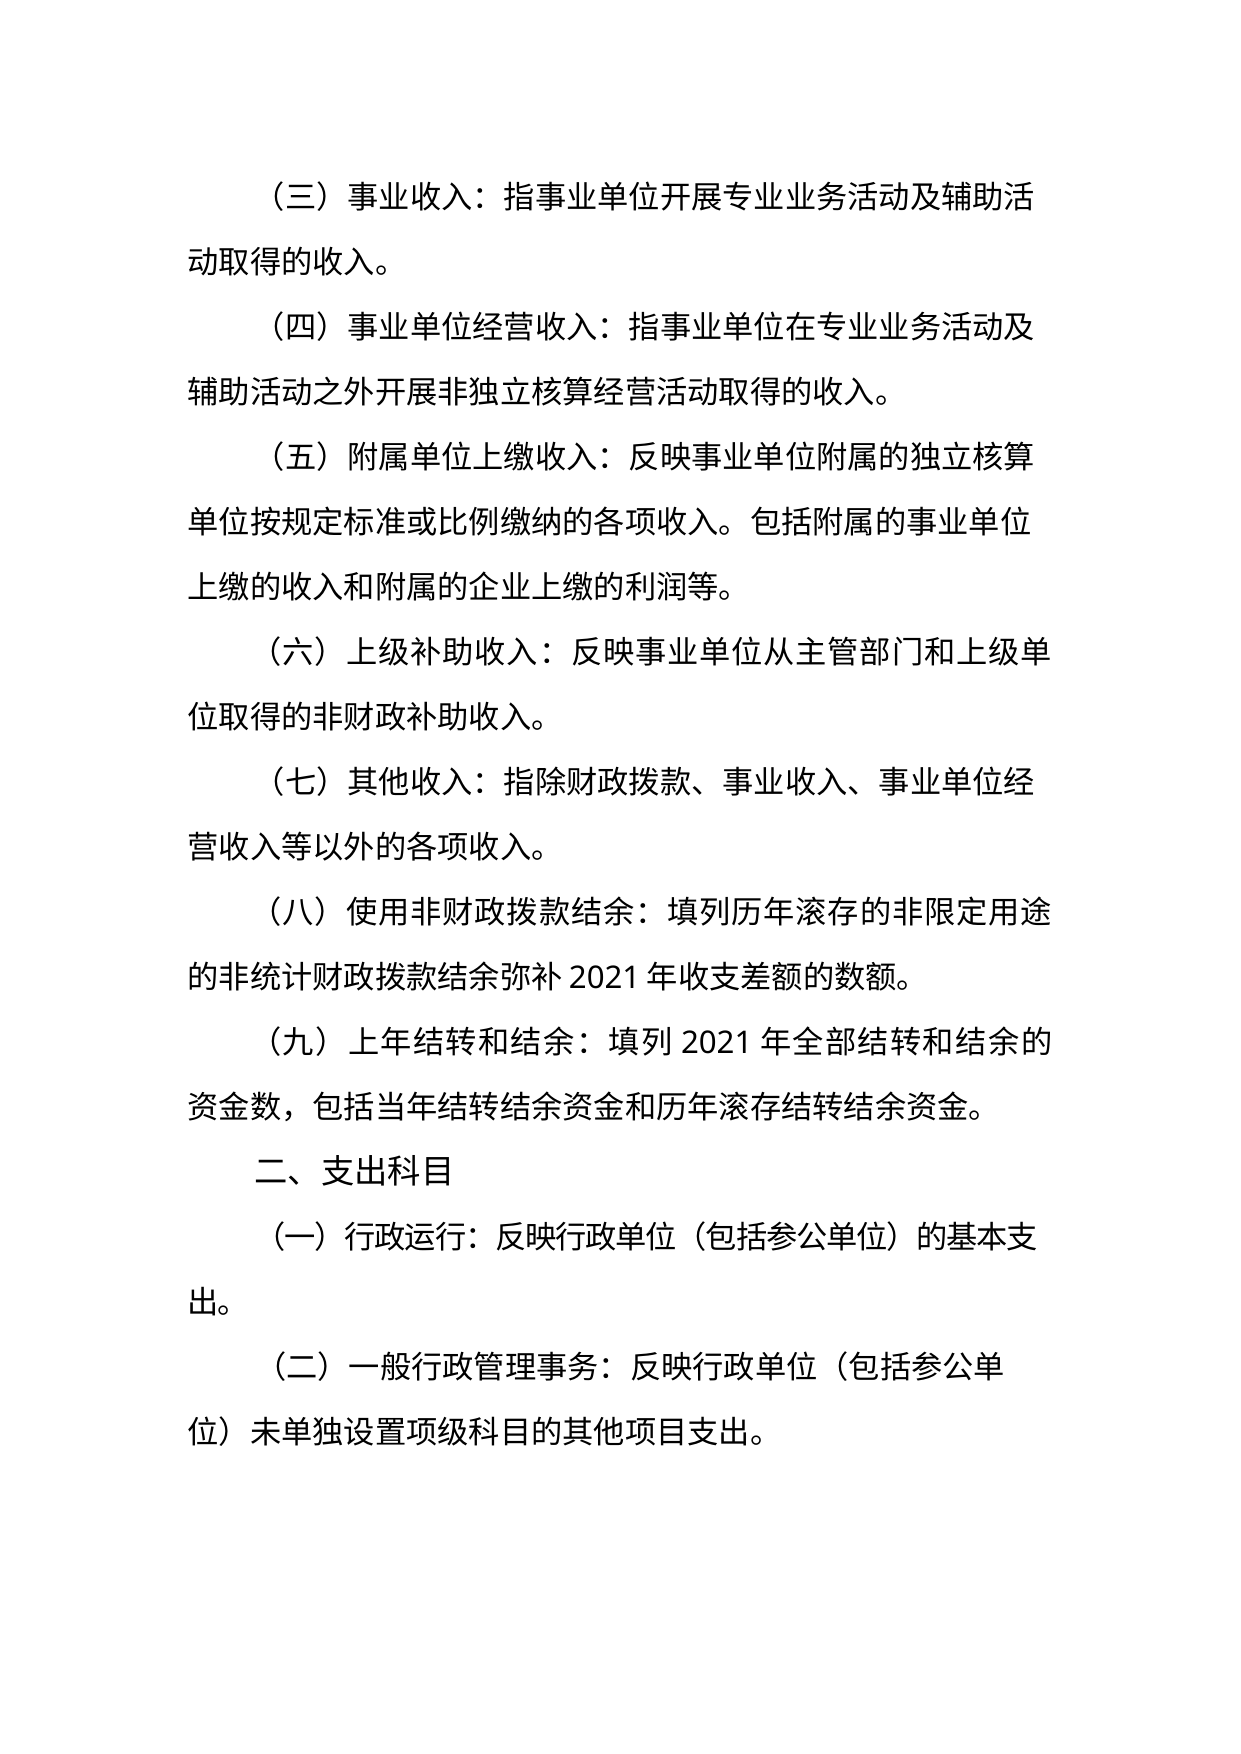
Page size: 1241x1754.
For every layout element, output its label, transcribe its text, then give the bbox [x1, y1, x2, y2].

text （八）使用非财政拨款结余：填列历年滚存的非限定用途的非统计财政拨款结余弥补2021年收支差额的数额。 [187, 877, 1053, 1007]
text （五）附属单位上缴收入：反映事业单位附属的独立核算单位按规定标准或比例缴纳的各项收入。包括附属的事业单位上缴的收入和附属的企业上缴的利润等。 [187, 422, 1053, 617]
text （一）行政运行：反映行政单位（包括参公单位）的基本支出。 [187, 1202, 1053, 1332]
text （七）其他收入：指除财政拨款、事业收入、事业单位经营收入等以外的各项收入。 [187, 747, 1053, 877]
text （四）事业单位经营收入：指事业单位在专业业务活动及辅助活动之外开展非独立核算经营活动取得的收入。 [187, 292, 1053, 422]
text （三）事业收入：指事业单位开展专业业务活动及辅助活动取得的收入。 [187, 162, 1053, 292]
text （九）上年结转和结余：填列2021年全部结转和结余的资金数，包括当年结转结余资金和历年滚存结转结余资金。 [187, 1007, 1053, 1137]
text 二、支出科目 [187, 1137, 1053, 1202]
text （六）上级补助收入：反映事业单位从主管部门和上级单位取得的非财政补助收入。 [187, 617, 1053, 747]
text （二）一般行政管理事务：反映行政单位（包括参公单位）未单独设置项级科目的其他项目支出。 [187, 1332, 1053, 1462]
